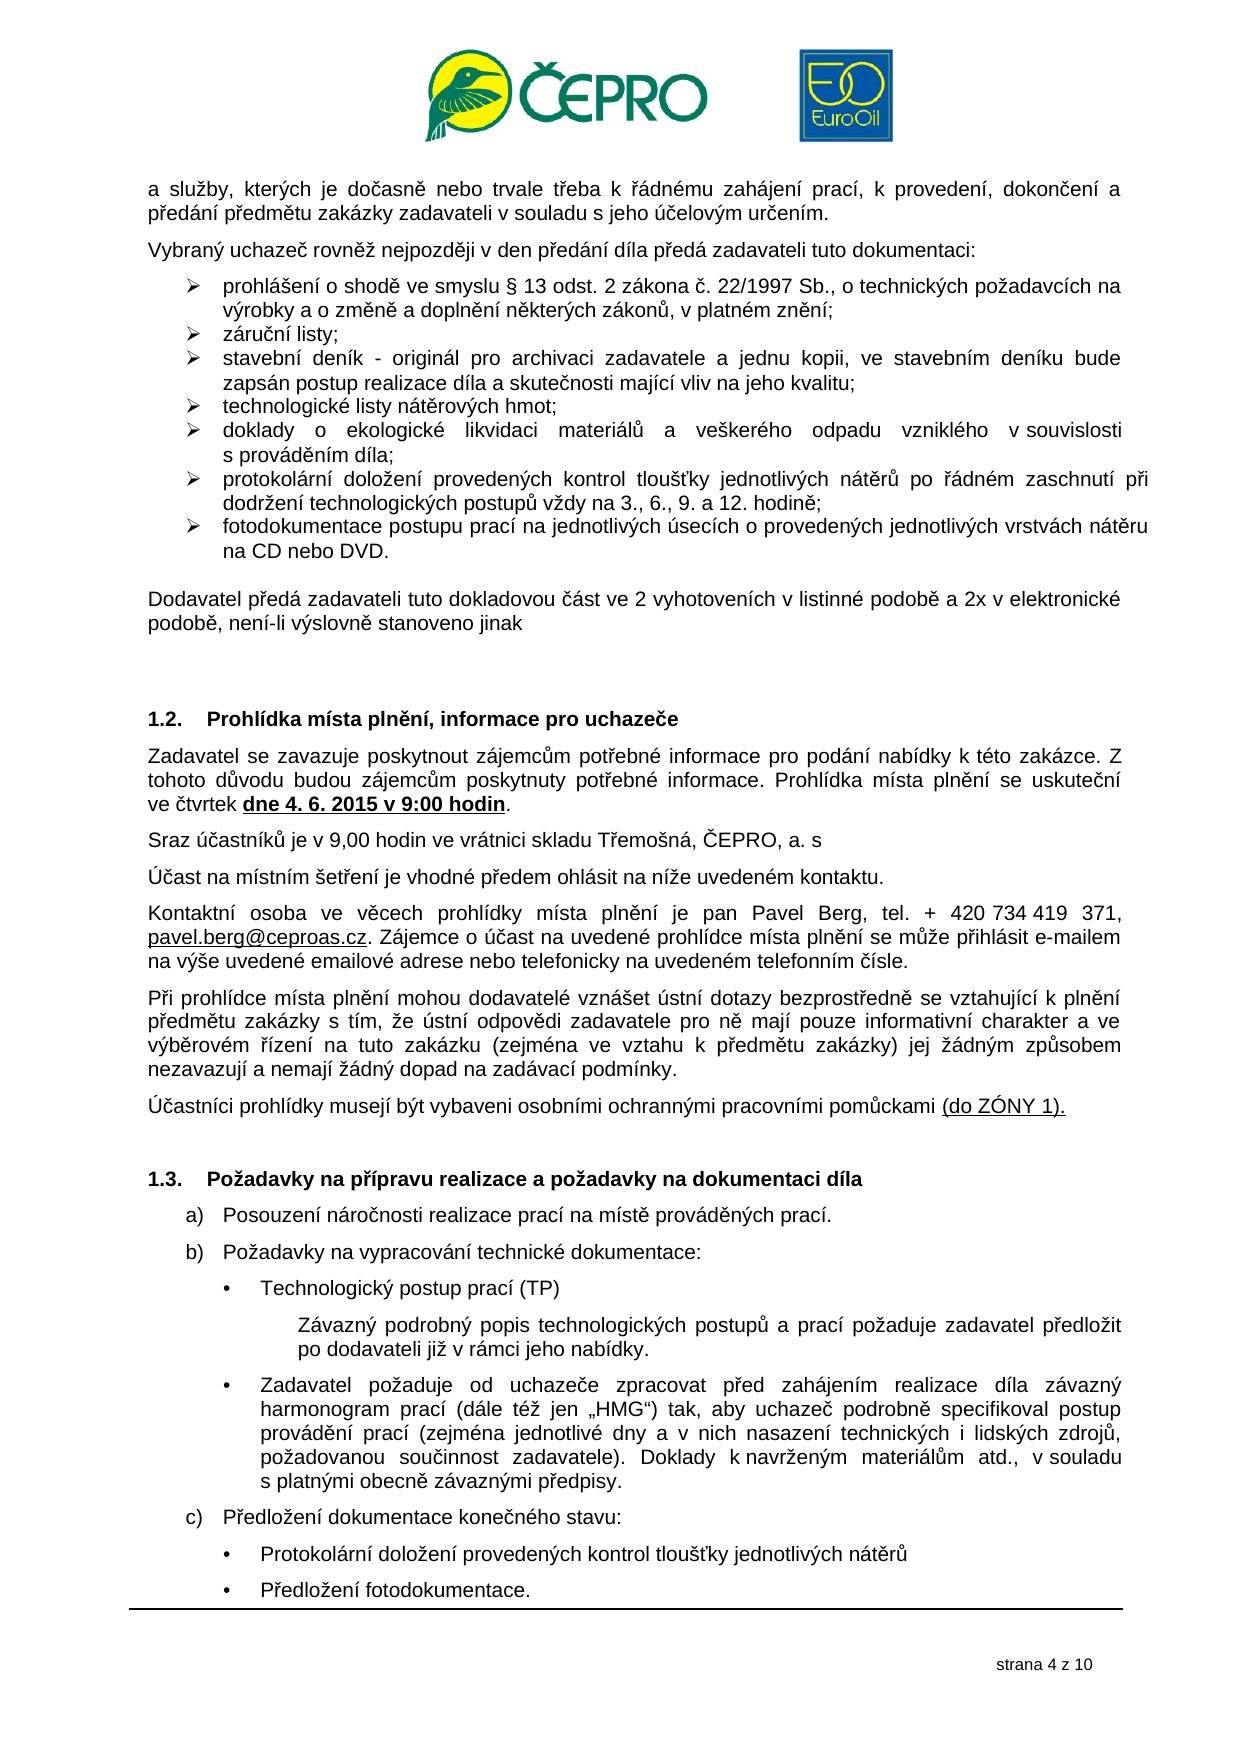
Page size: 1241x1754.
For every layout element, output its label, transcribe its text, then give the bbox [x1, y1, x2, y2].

text Požadavky na vypracování technické dokumentace: [185, 1239, 1122, 1263]
text Zadavatel se zavazuje poskytnout zájemcům potřebné informace pro podání nabídky k této zakázce. Z tohoto důvodu budou zájemcům poskytnuty potřebné informace. Prohlídka místa plnění se uskuteční ve čtvrtek dne 4. 6. 2015 v 9:00 hodin. [148, 744, 1122, 816]
list prohlášení o shodě ve smyslu § 13 odst. 2 zákona č. 22/1997 Sb., o technických požadavcích na výrobky a o změně a doplnění některých zákonů, v platném znění; [185, 274, 1122, 322]
subtitle Požadavky na přípravu realizace a požadavky na dokumentaci díla [148, 1167, 1122, 1191]
text Předložení fotodokumentace. [223, 1578, 1122, 1602]
text Účast na místním šetření je vhodné předem ohlásit na níže uvedeném kontaktu. [148, 864, 1122, 888]
list doklady o ekologické likvidaci materiálů a veškerého odpadu vzniklého v souvislosti s prováděním díla; [185, 418, 1122, 466]
list stavební deník - originál pro archivaci zadavatele a jednu kopii, ve stavebním deníku bude zapsán postup realizace díla a skutečnosti mající vliv na jeho kvalitu; [185, 346, 1122, 394]
list Dodavatel předá zadavateli tuto dokladovou část ve 2 vyhotoveních v listinné podobě a 2x v elektronické podobě, není-li výslovně stanoveno jinak [148, 586, 1122, 634]
list záruční listy; [185, 322, 1122, 346]
list protokolární doložení provedených kontrol tloušťky jednotlivých nátěrů po řádném zaschnutí při dodržení technologických postupů vždy na 3., 6., 9. a 12. hodině; [185, 466, 1149, 514]
text Zadavatel požaduje od uchazeče zpracovat před zahájením realizace díla závazný harmonogram prací (dále též jen „HMG“) tak, aby uchazeč podrobně specifikoval postup provádění prací (zejména jednotlivé dny a v nich nasazení technických i lidských zdrojů, požadovanou součinnost zadavatele). Doklady k navrženým materiálům atd., v souladu s platnými obecně závaznými předpisy. [223, 1373, 1122, 1493]
text Sraz účastníků je v 9,00 hodin ve vrátnici skladu Třemošná, ČEPRO, a. s [148, 828, 1122, 852]
subtitle Prohlídka místa plnění, informace pro uchazeče [148, 707, 1122, 731]
list Posouzení náročnosti realizace prací na místě prováděných prací. [185, 1203, 1122, 1227]
text Kontaktní osoba ve věcech prohlídky místa plnění je pan Pavel Berg, tel. + 420 734 419 371, pavel.berg@ceproas.cz. Zájemce o účast na uvedené prohlídce místa plnění se může přihlásit e-mailem na výše uvedené emailové adrese nebo telefonicky na uvedeném telefonním čísle. [148, 901, 1122, 973]
text Účastníci prohlídky musejí být vybaveni osobními ochrannými pracovními pomůckami (do ZÓNY 1). [148, 1094, 1122, 1118]
text Vybraný uchazeč rovněž nejpozději v den předání díla předá zadavateli tuto dokumentaci: [148, 238, 1122, 262]
picture [424, 49, 893, 142]
text Předložení dokumentace konečného stavu: [185, 1505, 1122, 1529]
text Technologický postup prací (TP) [223, 1276, 1122, 1300]
text Protokolární doložení provedených kontrol tloušťky jednotlivých nátěrů [223, 1542, 1122, 1566]
text Při prohlídce místa plnění mohou dodavatelé vznášet ústní dotazy bezprostředně se vztahující k plnění předmětu zakázky s tím, že ústní odpovědi zadavatele pro ně mají pouze informativní charakter a ve výběrovém řízení na tuto zakázku (zejména ve vztahu k předmětu zakázky) jej žádným způsobem nezavazují a nemají žádný dopad na zadávací podmínky. [148, 985, 1122, 1081]
list Závazný podrobný popis technologických postupů a prací požaduje zadavatel předložit po dodavateli již v rámci jeho nabídky. [260, 1312, 1122, 1360]
list technologické listy nátěrových hmot; [185, 394, 1122, 418]
list fotodokumentace postupu prací na jednotlivých úsecích o provedených jednotlivých vrstvách nátěru na CD nebo DVD. [185, 514, 1149, 562]
